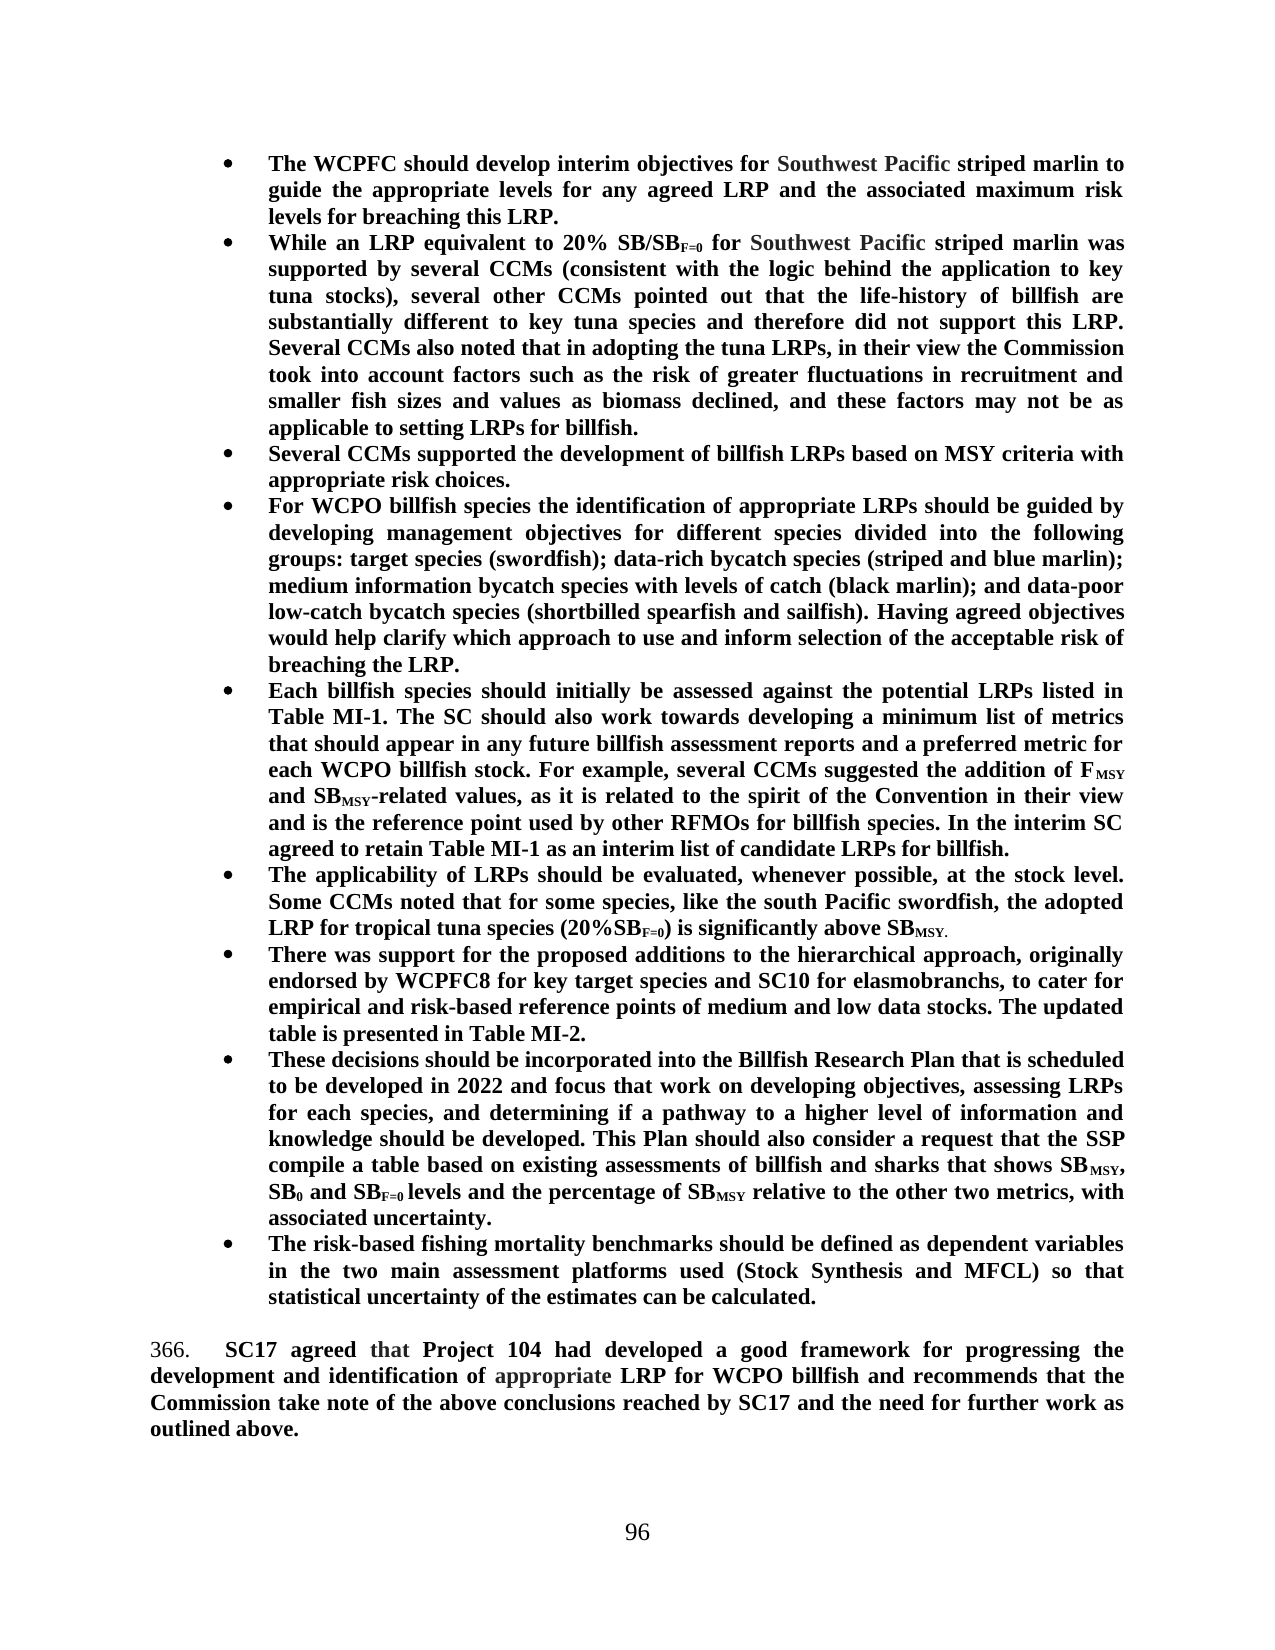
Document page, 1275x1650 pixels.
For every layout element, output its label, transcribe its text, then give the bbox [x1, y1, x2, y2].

list There was support for the proposed additions to the hierarchical approach, originally endorsed by WCPFC8 for key target species and SC10 for elasmobranchs, to cater for empirical and risk-based reference points of medium and low data stocks. The updated table is presented in Table MI-2. [224, 941, 1125, 1046]
list Each billfish species should initially be assessed against the potential LRPs listed in Table MI-1. The SC should also work towards developing a minimum list of metrics that should appear in any future billfish assessment reports and a preferred metric for each WCPO billfish stock. For example, several CCMs suggested the addition of FMSY and SBMSY-related values, as it is related to the spirit of the Convention in their view and is the reference point used by other RFMOs for billfish species. In the interim SC agreed to retain Table MI-1 as an interim list of candidate LRPs for billfish. [224, 677, 1125, 862]
list The applicability of LRPs should be evaluated, whenever possible, at the stock level. Some CCMs noted that for some species, like the south Pacific swordfish, the adopted LRP for tropical tuna species (20%SBF=0) is significantly above SBMSY. [224, 862, 1125, 941]
list SC17 agreed that Project 104 had developed a good framework for progressing the development and identification of appropriate LRP for WCPO billfish and recommends that the Commission take note of the above conclusions reached by SC17 and the need for further work as outlined above. [150, 1336, 1125, 1441]
list These decisions should be incorporated into the Billfish Research Plan that is scheduled to be developed in 2022 and focus that work on developing objectives, assessing LRPs for each species, and determining if a pathway to a higher level of information and knowledge should be developed. This Plan should also consider a request that the SSP compile a table based on existing assessments of billfish and sharks that shows SBMSY, SB0 and SBF=0 levels and the percentage of SBMSY relative to the other two metrics, with associated uncertainty. [224, 1046, 1125, 1231]
list While an LRP equivalent to 20% SB/SBF=0 for Southwest Pacific striped marlin was supported by several CCMs (consistent with the logic behind the application to key tuna stocks), several other CCMs pointed out that the life-history of billfish are substantially different to key tuna species and therefore did not support this LRP. Several CCMs also noted that in adopting the tuna LRPs, in their view the Commission took into account factors such as the risk of greater fluctuations in recruitment and smaller fish sizes and values as biomass declined, and these factors may not be as applicable to setting LRPs for billfish. [224, 229, 1125, 440]
list Several CCMs supported the development of billfish LRPs based on MSY criteria with appropriate risk choices. [224, 440, 1125, 493]
list The risk-based fishing mortality benchmarks should be defined as dependent variables in the two main assessment platforms used (Stock Synthesis and MFCL) so that statistical uncertainty of the estimates can be calculated. [224, 1231, 1125, 1309]
list The WCPFC should develop interim objectives for Southwest Pacific striped marlin to guide the appropriate levels for any agreed LRP and the associated maximum risk levels for breaching this LRP. [224, 150, 1125, 229]
list For WCPO billfish species the identification of appropriate LRPs should be guided by developing management objectives for different species divided into the following groups: target species (swordfish); data-rich bycatch species (striped and blue marlin); medium information bycatch species with levels of catch (black marlin); and data-poor low-catch bycatch species (shortbilled spearfish and sailfish). Having agreed objectives would help clarify which approach to use and inform selection of the acceptable risk of breaching the LRP. [224, 493, 1125, 677]
